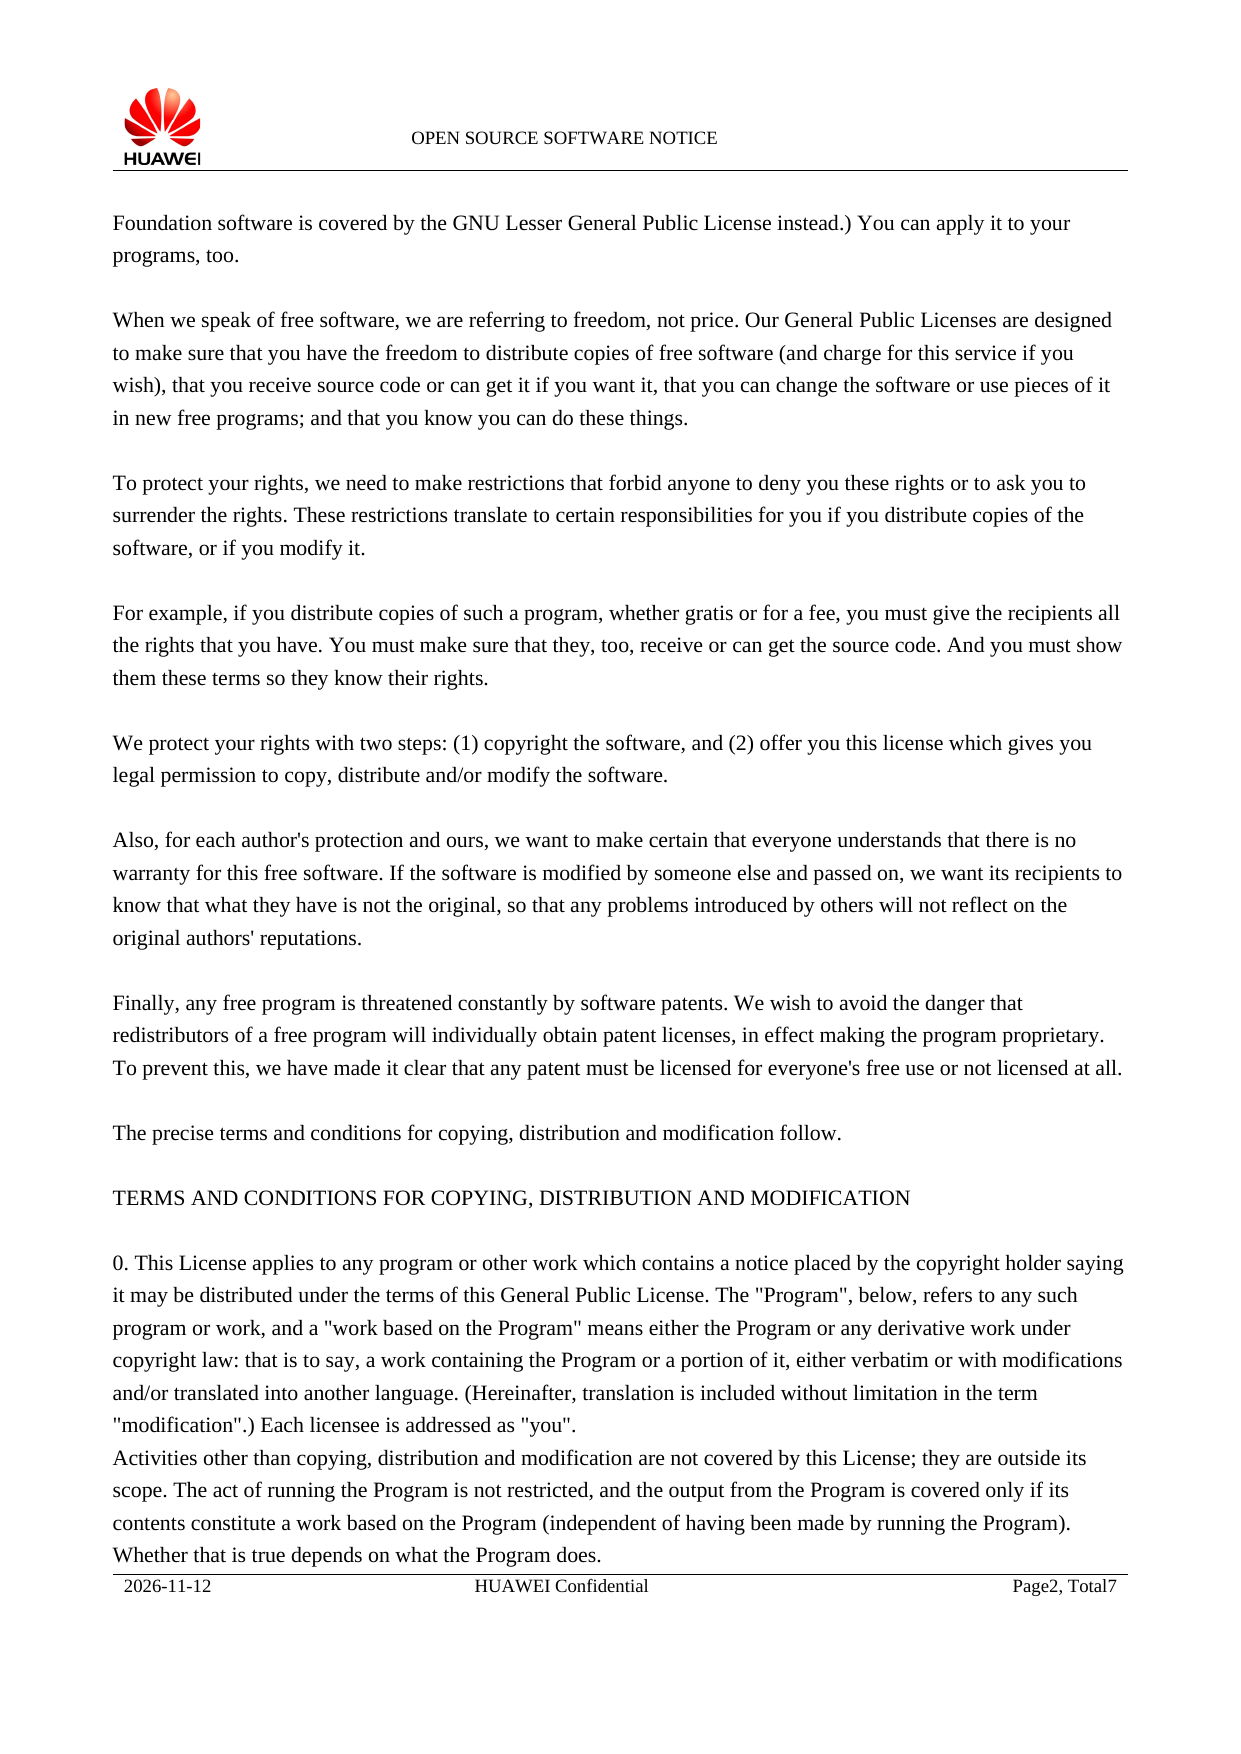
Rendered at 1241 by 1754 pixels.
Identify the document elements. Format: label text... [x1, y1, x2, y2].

picture [124, 88, 201, 165]
